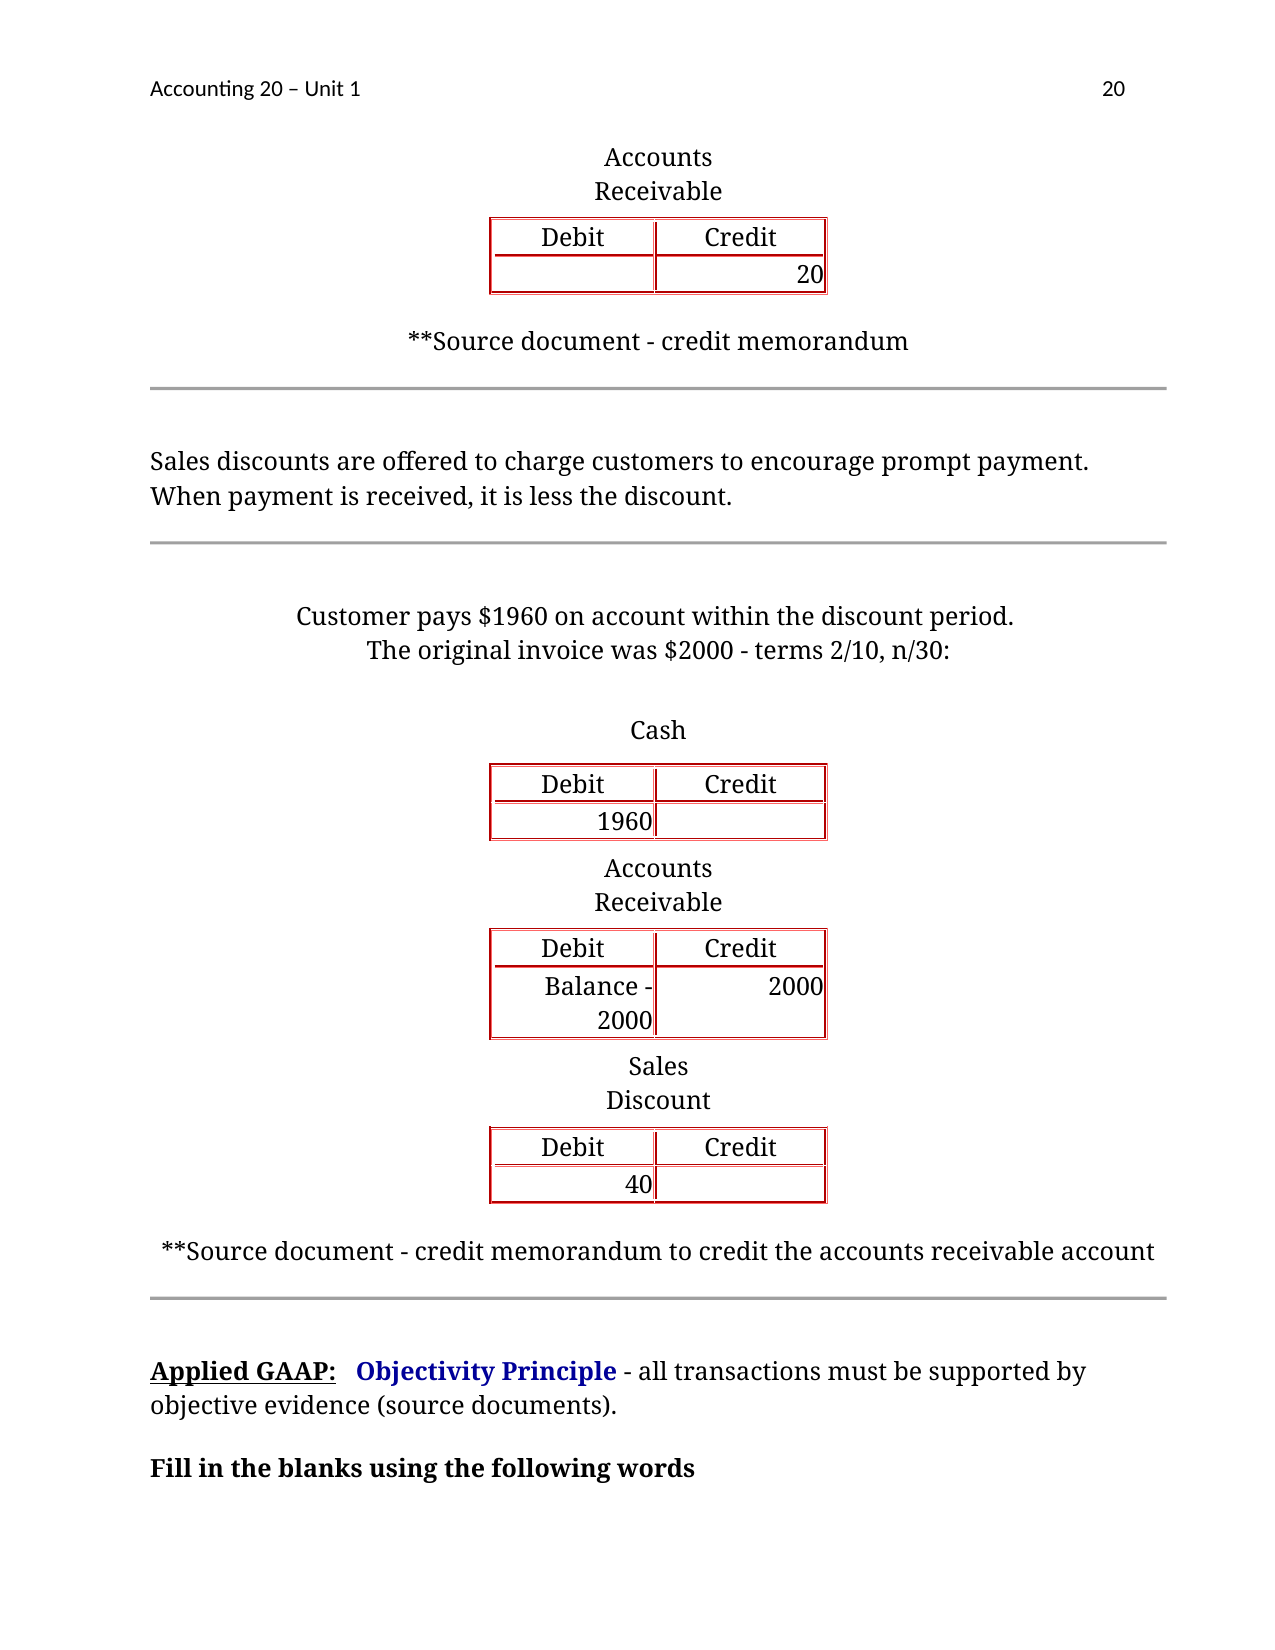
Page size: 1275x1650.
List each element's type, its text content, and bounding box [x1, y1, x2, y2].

table_header Sales Discount [572, 1040, 745, 1126]
table_cell [492, 254, 655, 291]
table_header Accounts Receivable [541, 130, 775, 217]
table_header Debit [492, 1128, 655, 1164]
table_cell Balance - 2000 [492, 965, 655, 1036]
table_cell [655, 1164, 826, 1201]
table_header Credit [655, 220, 824, 254]
table_header Accounts Receivable [546, 841, 770, 928]
text Fill in the blanks using the following words [150, 1451, 1167, 1485]
table_cell 40 [491, 1164, 655, 1201]
text **Source document - credit memorandum [150, 324, 1167, 358]
table_cell 1960 [492, 800, 655, 838]
text Sales discounts are offered to charge customers to encourage prompt payment. When payment is received, it is less the discount. [150, 444, 1167, 512]
table_header Credit [655, 1130, 824, 1164]
table_header Credit [655, 767, 824, 800]
table_header Credit [655, 931, 824, 965]
text Customer pays $1960 on account within the discount period. The original invoice was $2000 - terms 2/10, n/30: [150, 598, 1167, 667]
text Applied GAAP: Objectivity Principle - all transactions must be supported by objective evidence (source documents). [150, 1354, 1167, 1422]
table_cell 20 [655, 254, 824, 291]
table_cell [655, 800, 825, 838]
table_header Cash [618, 696, 699, 763]
table_header Debit [491, 929, 655, 965]
table_header Debit [491, 218, 655, 254]
table_cell 2000 [655, 965, 824, 1036]
text **Source document - credit memorandum to credit the accounts receivable account [150, 1233, 1167, 1267]
table_header Debit [492, 765, 655, 800]
